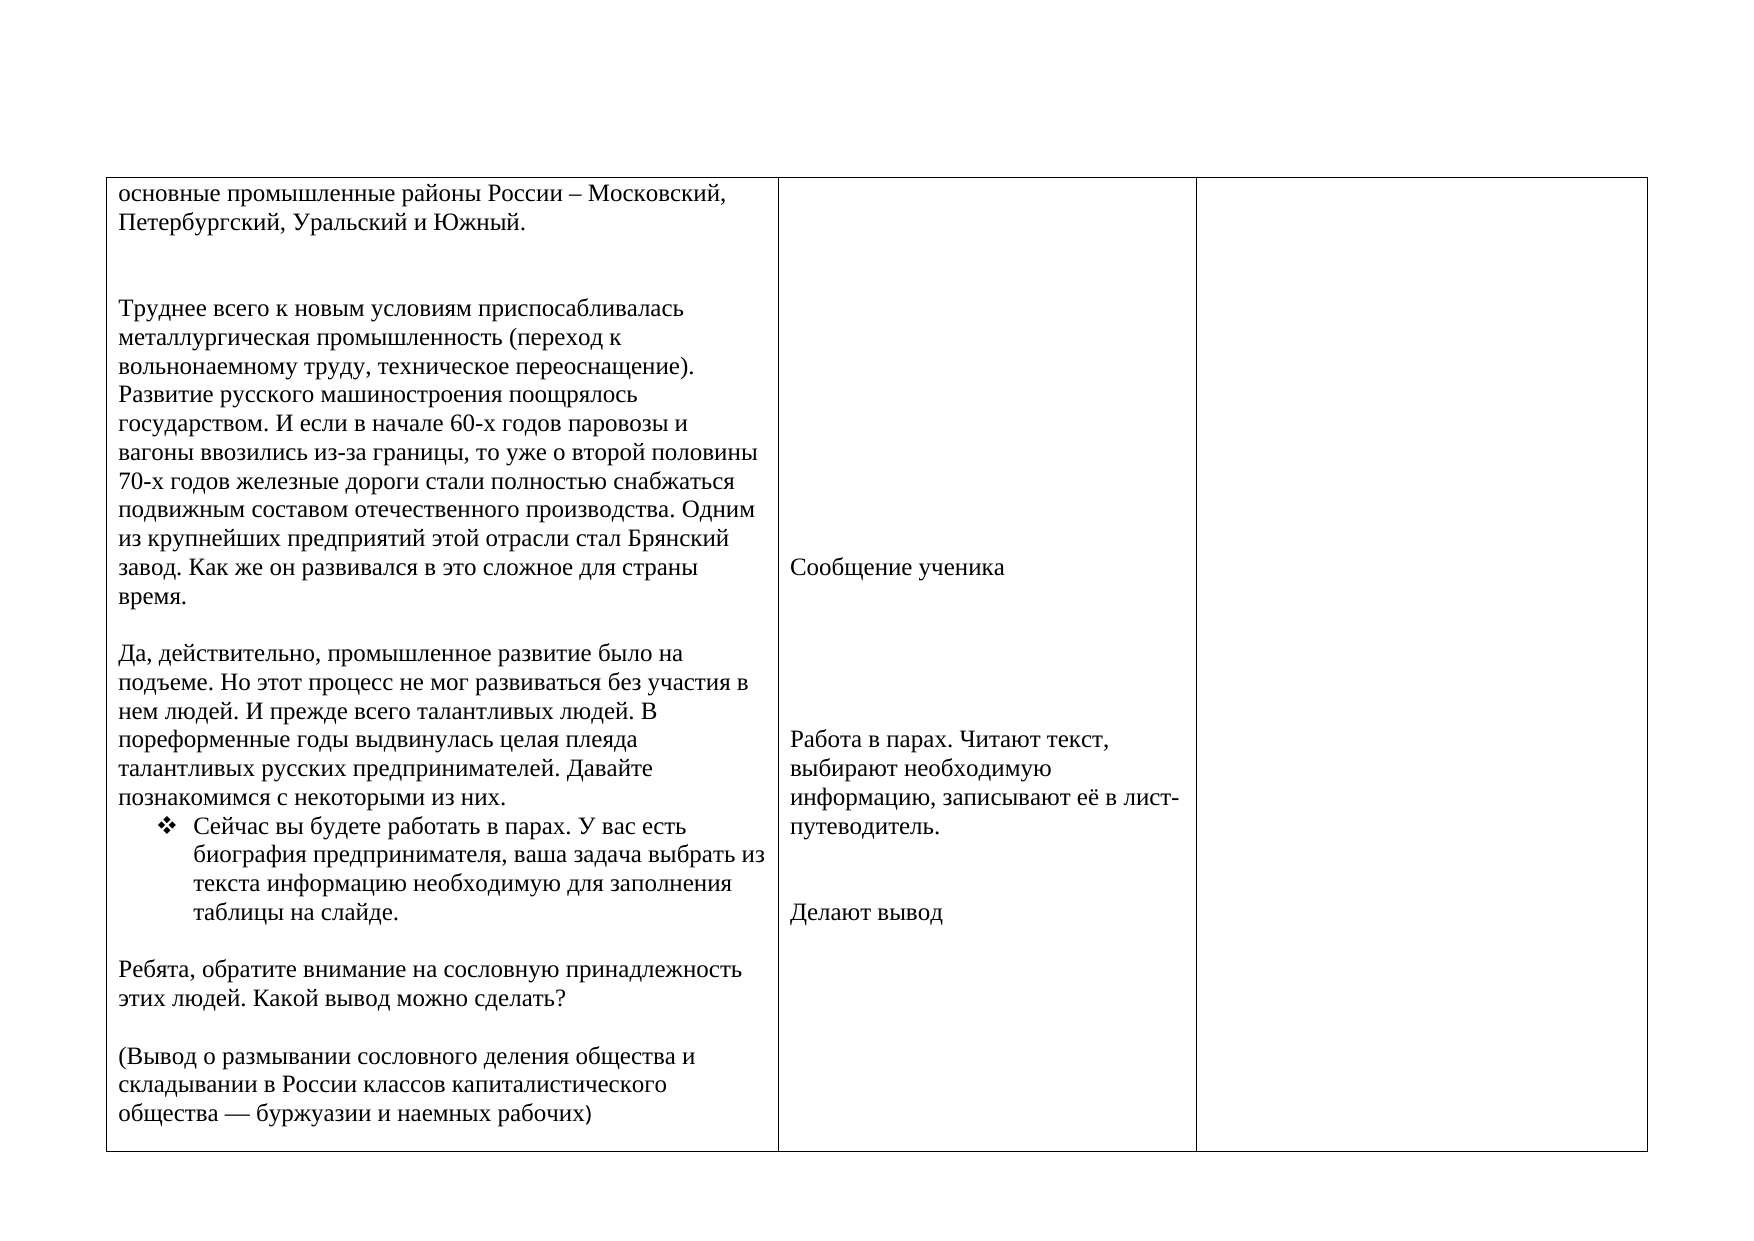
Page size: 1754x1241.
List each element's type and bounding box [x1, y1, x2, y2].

table_header [1197, 178, 1647, 1151]
table_header [779, 178, 1196, 1151]
table_header [107, 178, 778, 1151]
